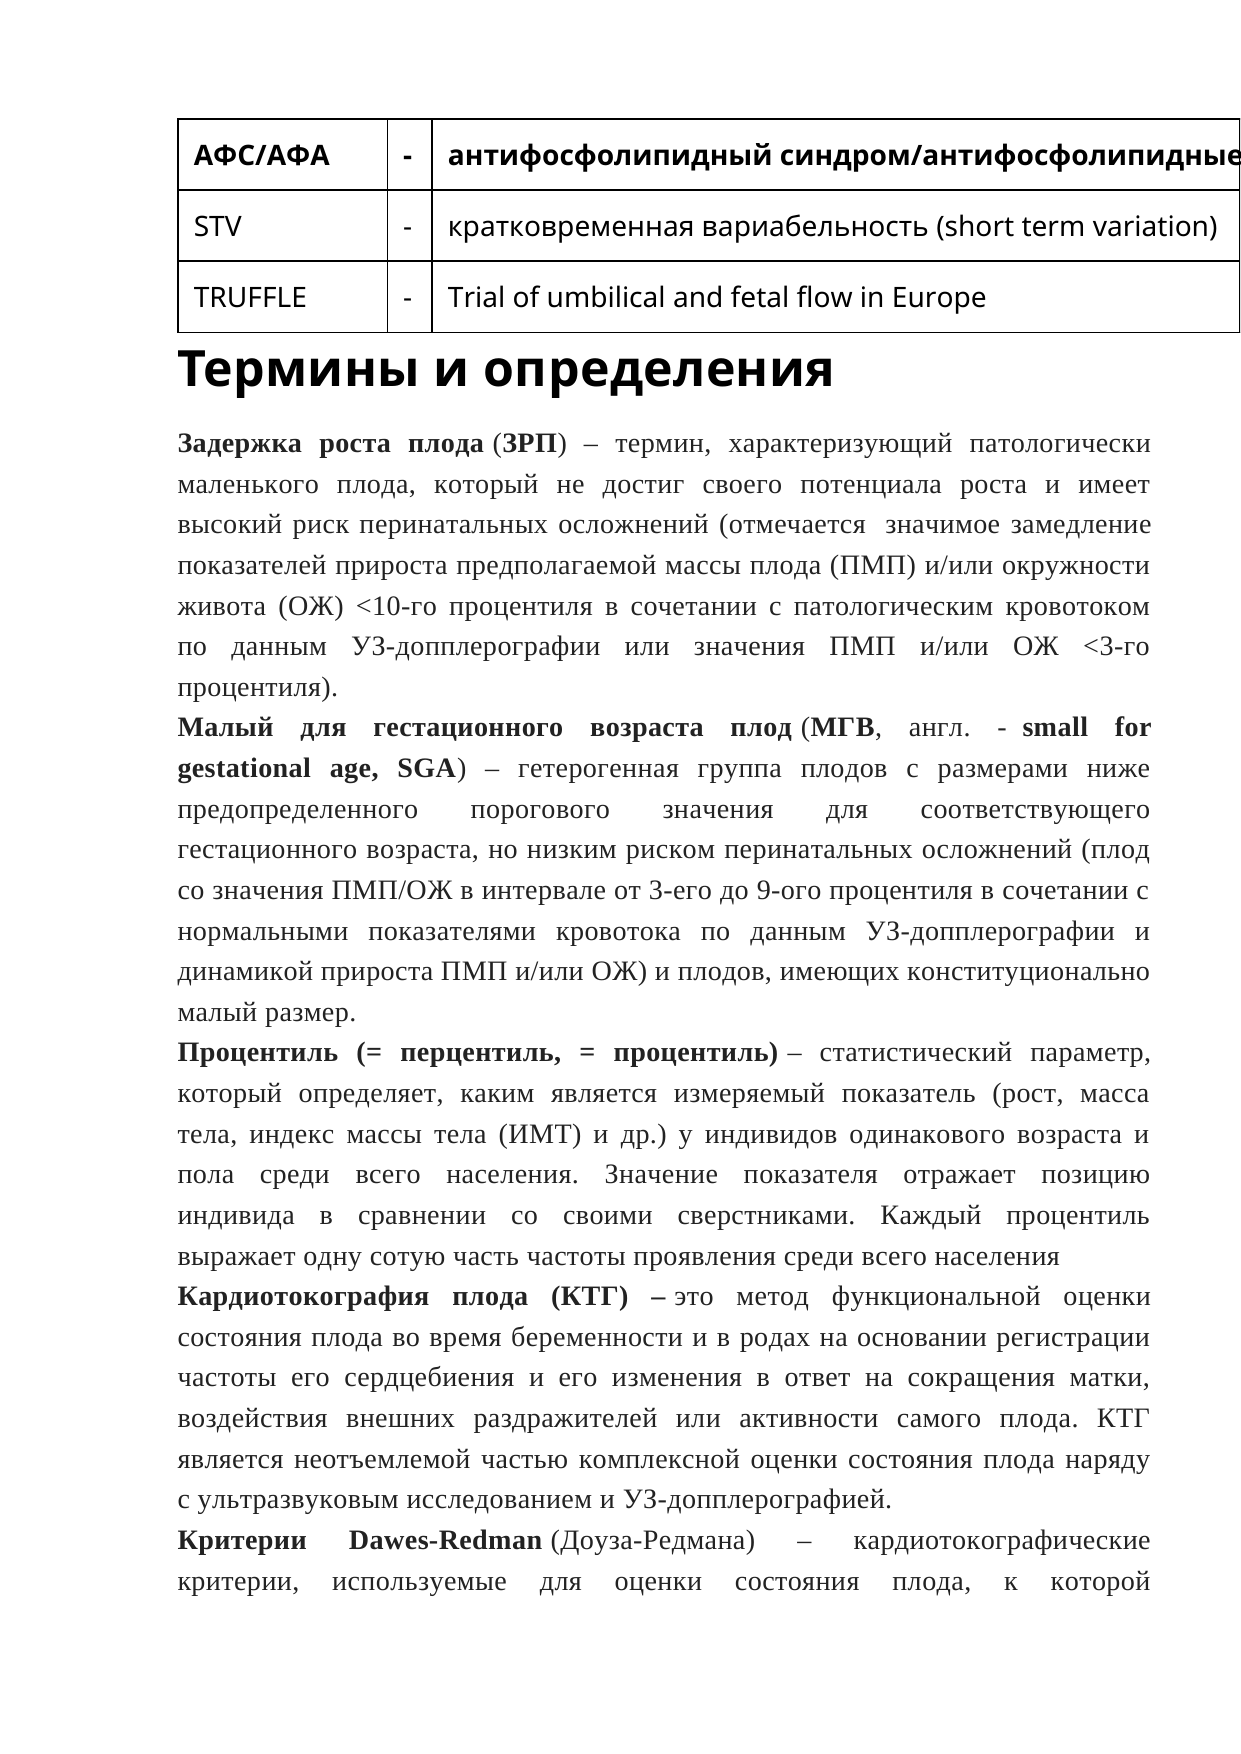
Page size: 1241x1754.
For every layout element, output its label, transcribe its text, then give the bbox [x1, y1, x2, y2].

table_cell TRUFFLE [179, 262, 387, 332]
text Процентиль (= перцентиль, = процентиль) – статистический параметр, который определяет, каким является измеряемый показатель (рост, масса тела, индекс массы тела (ИМТ) и др.) у индивидов одинакового возраста и пола среди всего населения. Значение показателя отражает позицию индивида в сравнении со своими сверстниками. Каждый процентиль выражает одну сотую часть частоты проявления среди всего населения [177, 1027, 1152, 1271]
table_cell - [388, 262, 431, 332]
text Кардиотокография плода (КТГ) – это метод функциональной оценки состояния плода во время беременности и в родах на основании регистрации частоты его сердцебиения и его изменения в ответ на сокращения матки, воздействия внешних раздражителей или активности самого плода. КТГ является неотъемлемой частью комплексной оценки состояния плода наряду с ультразвуковым исследованием и УЗ-допплерографией. [177, 1271, 1152, 1515]
table_header антифосфолипидный синдром/антифосфолипидные антитела [433, 120, 1239, 189]
table_cell STV [179, 191, 387, 260]
table_header - [388, 120, 431, 189]
table_cell Trial of umbilical and fetal flow in Europe [433, 262, 1239, 332]
text Малый для гестационного возраста плод (МГВ, англ. - small for gestational age, SGA) – гетерогенная группа плодов с размерами ниже предопределенного порогового значения для соответствующего гестационного возраста, но низким риском перинатальных осложнений (плод со значения ПМП/ОЖ в интервале от 3-его до 9-ого процентиля в сочетании с нормальными показателями кровотока по данным УЗ-допплерографии и динамикой прироста ПМП и/или ОЖ) и плодов, имеющих конституционально малый размер. [177, 702, 1152, 1027]
table_cell - [388, 191, 431, 260]
text Задержка роста плода (ЗРП) – термин, характеризующий патологически маленького плода, который не достиг своего потенциала роста и имеет высокий риск перинатальных осложнений (отмечается значимое замедление показателей прироста предполагаемой массы плода (ПМП) и/или окружности живота (ОЖ) <10-го процентиля в сочетании с патологическим кровотоком по данным УЗ-допплерографии или значения ПМП и/или ОЖ <3-го процентиля). [177, 418, 1152, 702]
table_header АФС/АФА [179, 120, 387, 189]
table_cell кратковременная вариабельность (short term variation) [433, 191, 1239, 260]
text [177, 1515, 1152, 1596]
text Термины и определения [177, 333, 1152, 401]
